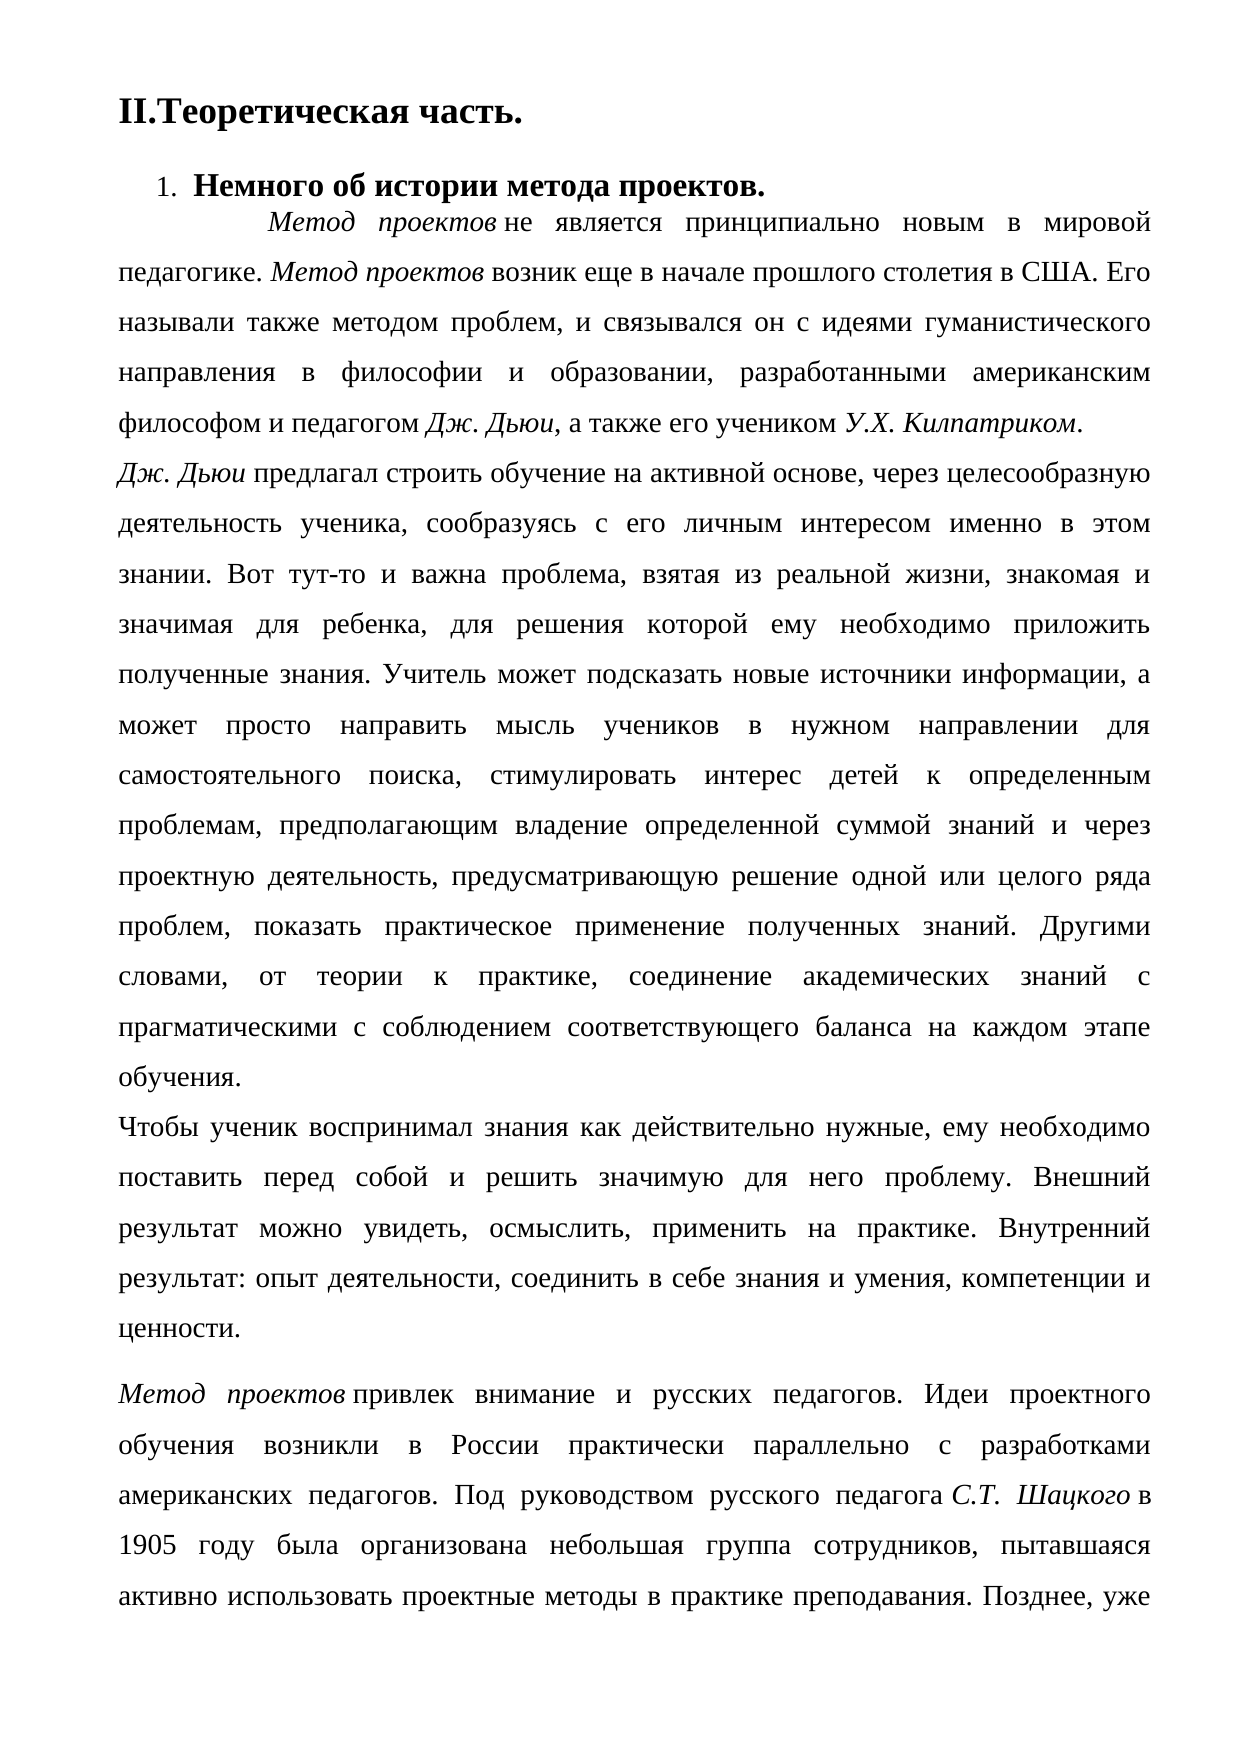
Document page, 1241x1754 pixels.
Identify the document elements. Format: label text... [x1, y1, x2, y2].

text II.Теоретическая часть. [118, 89, 1152, 132]
text Чтобы ученик воспринимал знания как действительно нужные, ему необходимо поставить перед собой и решить значимую для него проблему. Внешний результат можно увидеть, осмыслить, применить на практике. Внутренний результат: опыт деятельности, соединить в себе знания и умения, компетенции и ценности. [118, 1109, 1152, 1344]
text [118, 1376, 1152, 1611]
text Метод проектов не является принципиально новым в мировой педагогике. Метод проектов возник еще в начале прошлого столетия в США. Его называли также методом проблем, и связывался он с идеями гуманистического направления в философии и образовании, разработанными американским философом и педагогом Дж. Дьюи, а также его учеником У.Х. Килпатриком. [118, 204, 1152, 438]
list Немного об истории метода проектов. [156, 165, 1152, 204]
text Дж. Дьюи предлагал строить обучение на активной основе, через целесообразную деятельность ученика, сообразуясь с его личным интересом именно в этом знании. Вот тут-то и важна проблема, взятая из реальной жизни, знакомая и значимая для ребенка, для решения которой ему необходимо приложить полученные знания. Учитель может подсказать новые источники информации, а может просто направить мысль учеников в нужном направлении для самостоятельного поиска, стимулировать интерес детей к определенным проблемам, предполагающим владение определенной суммой знаний и через проектную деятельность, предусматривающую решение одной или целого ряда проблем, показать практическое применение полученных знаний. Другими словами, от теории к практике, соединение академических знаний с прагматическими с соблюдением соответствующего баланса на каждом этапе обучения. [118, 455, 1152, 1092]
